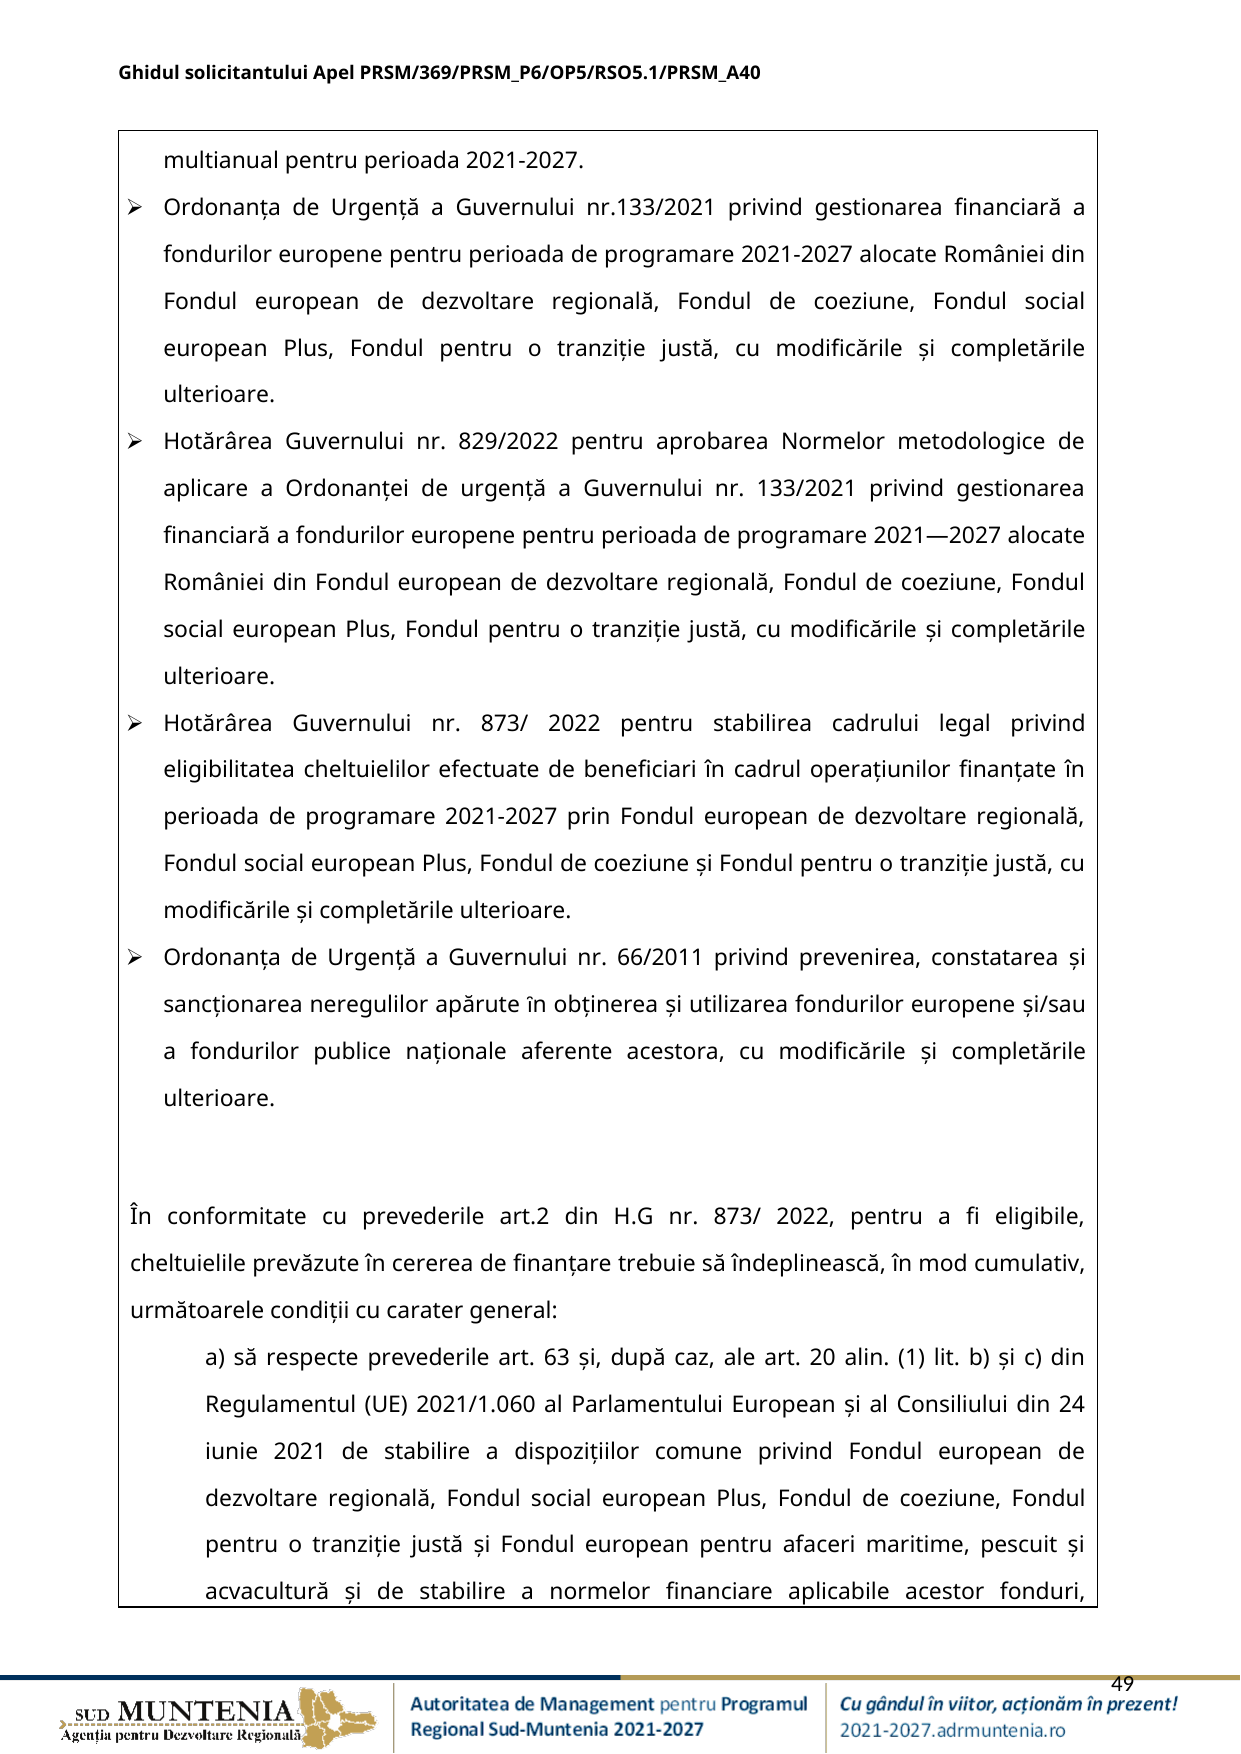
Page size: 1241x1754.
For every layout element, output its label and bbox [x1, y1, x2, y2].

picture [0, 1675, 1241, 1754]
table_header [119, 131, 1097, 1606]
